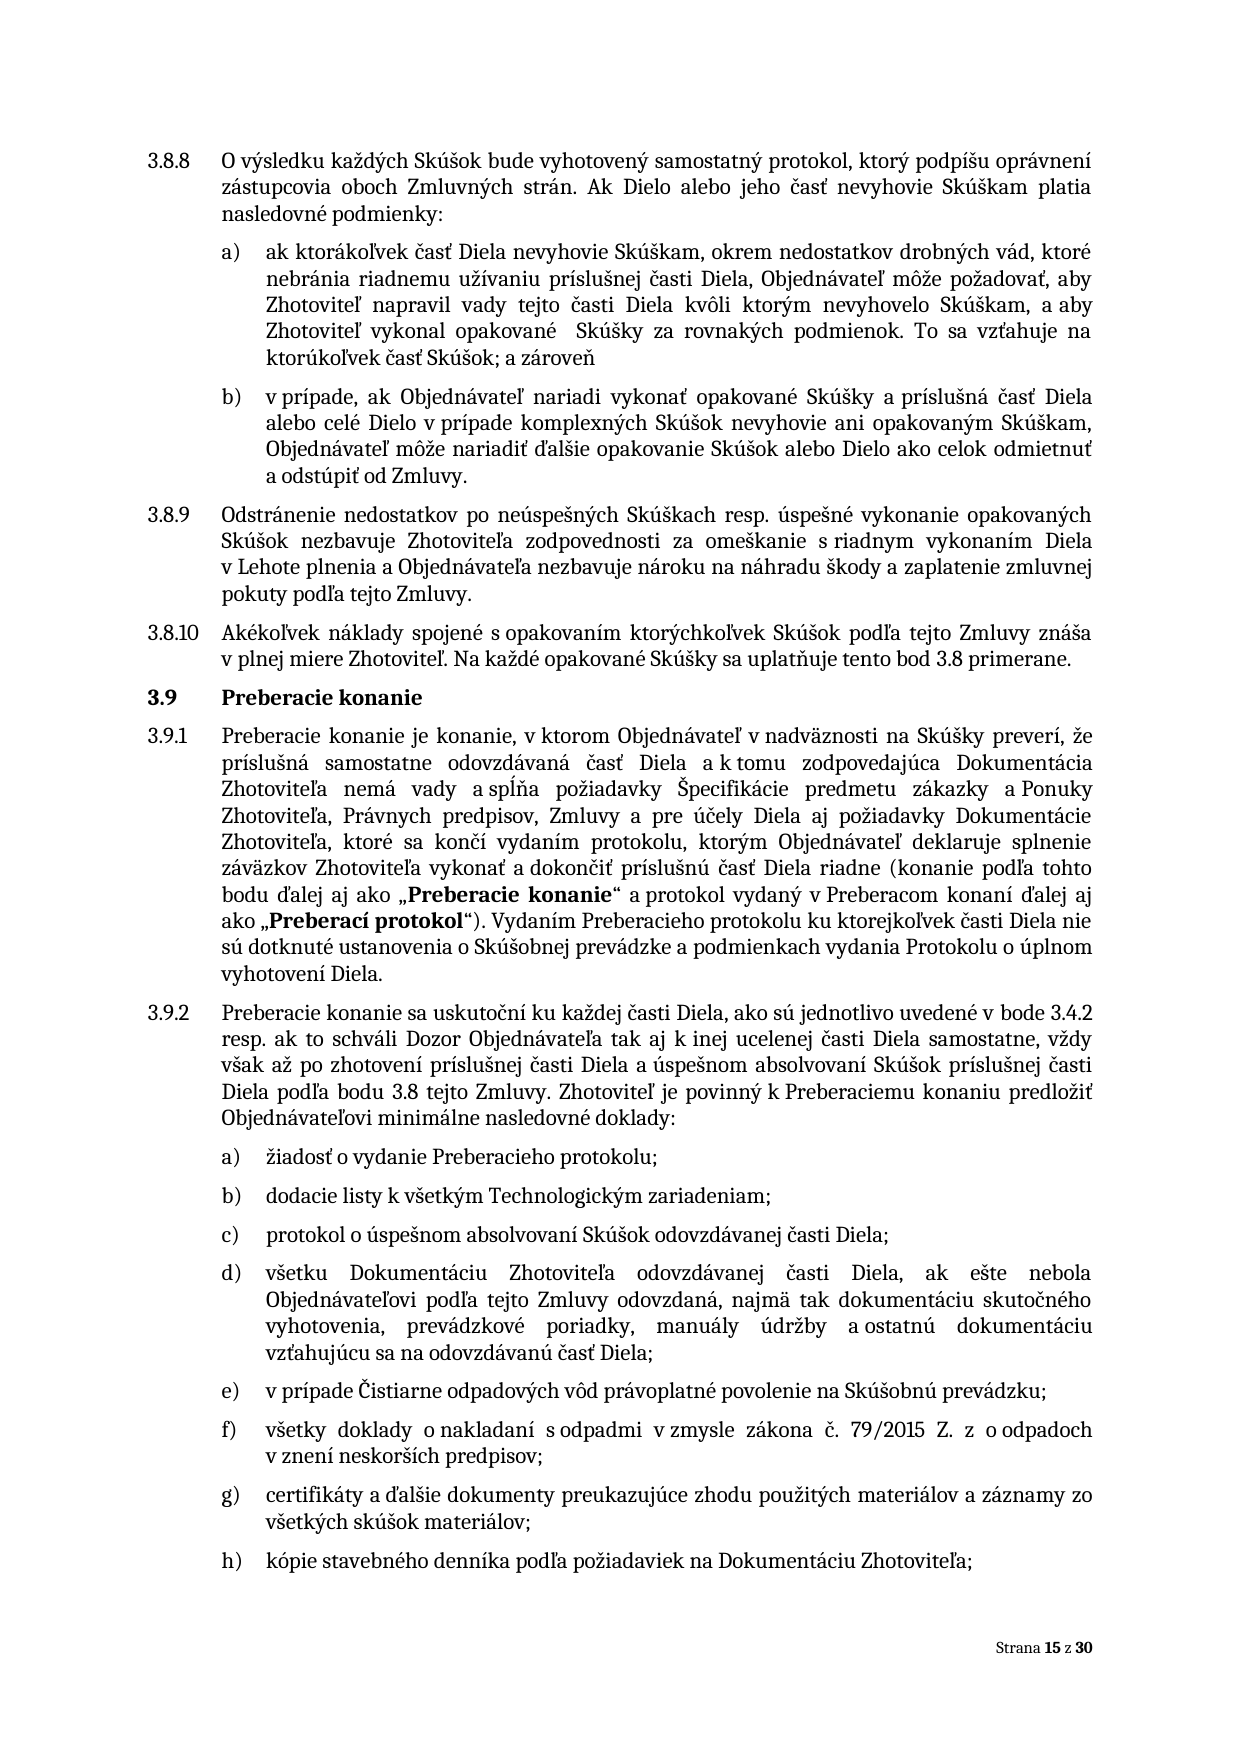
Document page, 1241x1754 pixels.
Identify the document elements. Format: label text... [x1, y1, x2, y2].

list protokol o úspešnom absolvovaní Skúšok odovzdávanej časti Diela; [221, 1221, 1093, 1248]
list v prípade Čistiarne odpadových vôd právoplatné povolenie na Skúšobnú prevádzku; [221, 1378, 1093, 1404]
list Preberacie konanie sa uskutoční ku každej časti Diela, ako sú jednotlivo uvedené v bode 3.4.2 resp. ak to schváli Dozor Objednávateľa tak aj k inej ucelenej časti Diela samostatne, vždy však až po zhotovení príslušnej časti Diela a úspešnom absolvovaní Skúšok príslušnej časti Diela podľa bodu 3.8 tejto Zmluvy. Zhotoviteľ je povinný k Preberaciemu konaniu predložiť Objednávateľovi minimálne nasledovné doklady: [148, 999, 1093, 1131]
list Preberacie konanie [148, 684, 1093, 711]
list v prípade, ak Objednávateľ nariadi vykonať opakované Skúšky a príslušná časť Diela alebo celé Dielo v prípade komplexných Skúšok nevyhovie ani opakovaným Skúškam, Objednávateľ môže nariadiť ďalšie opakovanie Skúšok alebo Dielo ako celok odmietnuť a odstúpiť od Zmluvy. [221, 383, 1093, 489]
list dodacie listy k všetkým Technologickým zariadeniam; [221, 1182, 1093, 1209]
list Akékoľvek náklady spojené s opakovaním ktorýchkoľvek Skúšok podľa tejto Zmluvy znáša v plnej miere Zhotoviteľ. Na každé opakované Skúšky sa uplatňuje tento bod 3.8 primerane. [148, 619, 1093, 672]
list Odstránenie nedostatkov po neúspešných Skúškach resp. úspešné vykonanie opakovaných Skúšok nezbavuje Zhotoviteľa zodpovednosti za omeškanie s riadnym vykonaním Diela v Lehote plnenia a Objednávateľa nezbavuje nároku na náhradu škody a zaplatenie zmluvnej pokuty podľa tejto Zmluvy. [148, 501, 1093, 607]
list všetku Dokumentáciu Zhotoviteľa odovzdávanej časti Diela, ak ešte nebola Objednávateľovi podľa tejto Zmluvy odovzdaná, najmä tak dokumentáciu skutočného vyhotovenia, prevádzkové poriadky, manuály údržby a ostatnú dokumentáciu vzťahujúcu sa na odovzdávanú časť Diela; [221, 1260, 1093, 1366]
list všetky doklady o nakladaní s odpadmi v zmysle zákona č. 79/2015 Z. z o odpadoch v znení neskorších predpisov; [221, 1417, 1093, 1470]
list kópie stavebného denníka podľa požiadaviek na Dokumentáciu Zhotoviteľa; [221, 1547, 1093, 1574]
list certifikáty a ďalšie dokumenty preukazujúce zhodu použitých materiálov a záznamy zo všetkých skúšok materiálov; [221, 1482, 1093, 1535]
list žiadosť o vydanie Preberacieho protokolu; [221, 1144, 1093, 1170]
list ak ktorákoľvek časť Diela nevyhovie Skúškam, okrem nedostatkov drobných vád, ktoré nebránia riadnemu užívaniu príslušnej časti Diela, Objednávateľ môže požadovať, aby Zhotoviteľ napravil vady tejto časti Diela kvôli ktorým nevyhovelo Skúškam, a aby Zhotoviteľ vykonal opakované Skúšky za rovnakých podmienok. To sa vzťahuje na ktorúkoľvek časť Skúšok; a zároveň [221, 239, 1093, 371]
list O výsledku každých Skúšok bude vyhotovený samostatný protokol, ktorý podpíšu oprávnení zástupcovia oboch Zmluvných strán. Ak Dielo alebo jeho časť nevyhovie Skúškam platia nasledovné podmienky: [148, 148, 1093, 227]
list Preberacie konanie je konanie, v ktorom Objednávateľ v nadväznosti na Skúšky preverí, že príslušná samostatne odovzdávaná časť Diela a k tomu zodpovedajúca Dokumentácia Zhotoviteľa nemá vady a spĺňa požiadavky Špecifikácie predmetu zákazky a Ponuky Zhotoviteľa, Právnych predpisov, Zmluvy a pre účely Diela aj požiadavky Dokumentácie Zhotoviteľa, ktoré sa končí vydaním protokolu, ktorým Objednávateľ deklaruje splnenie záväzkov Zhotoviteľa vykonať a dokončiť príslušnú časť Diela riadne (konanie podľa tohto bodu ďalej aj ako „Preberacie konanie“ a protokol vydaný v Preberacom konaní ďalej aj ako „Preberací protokol“). Vydaním Preberacieho protokolu ku ktorejkoľvek časti Diela nie sú dotknuté ustanovenia o Skúšobnej prevádzke a podmienkach vydania Protokolu o úplnom vyhotovení Diela. [148, 723, 1093, 987]
